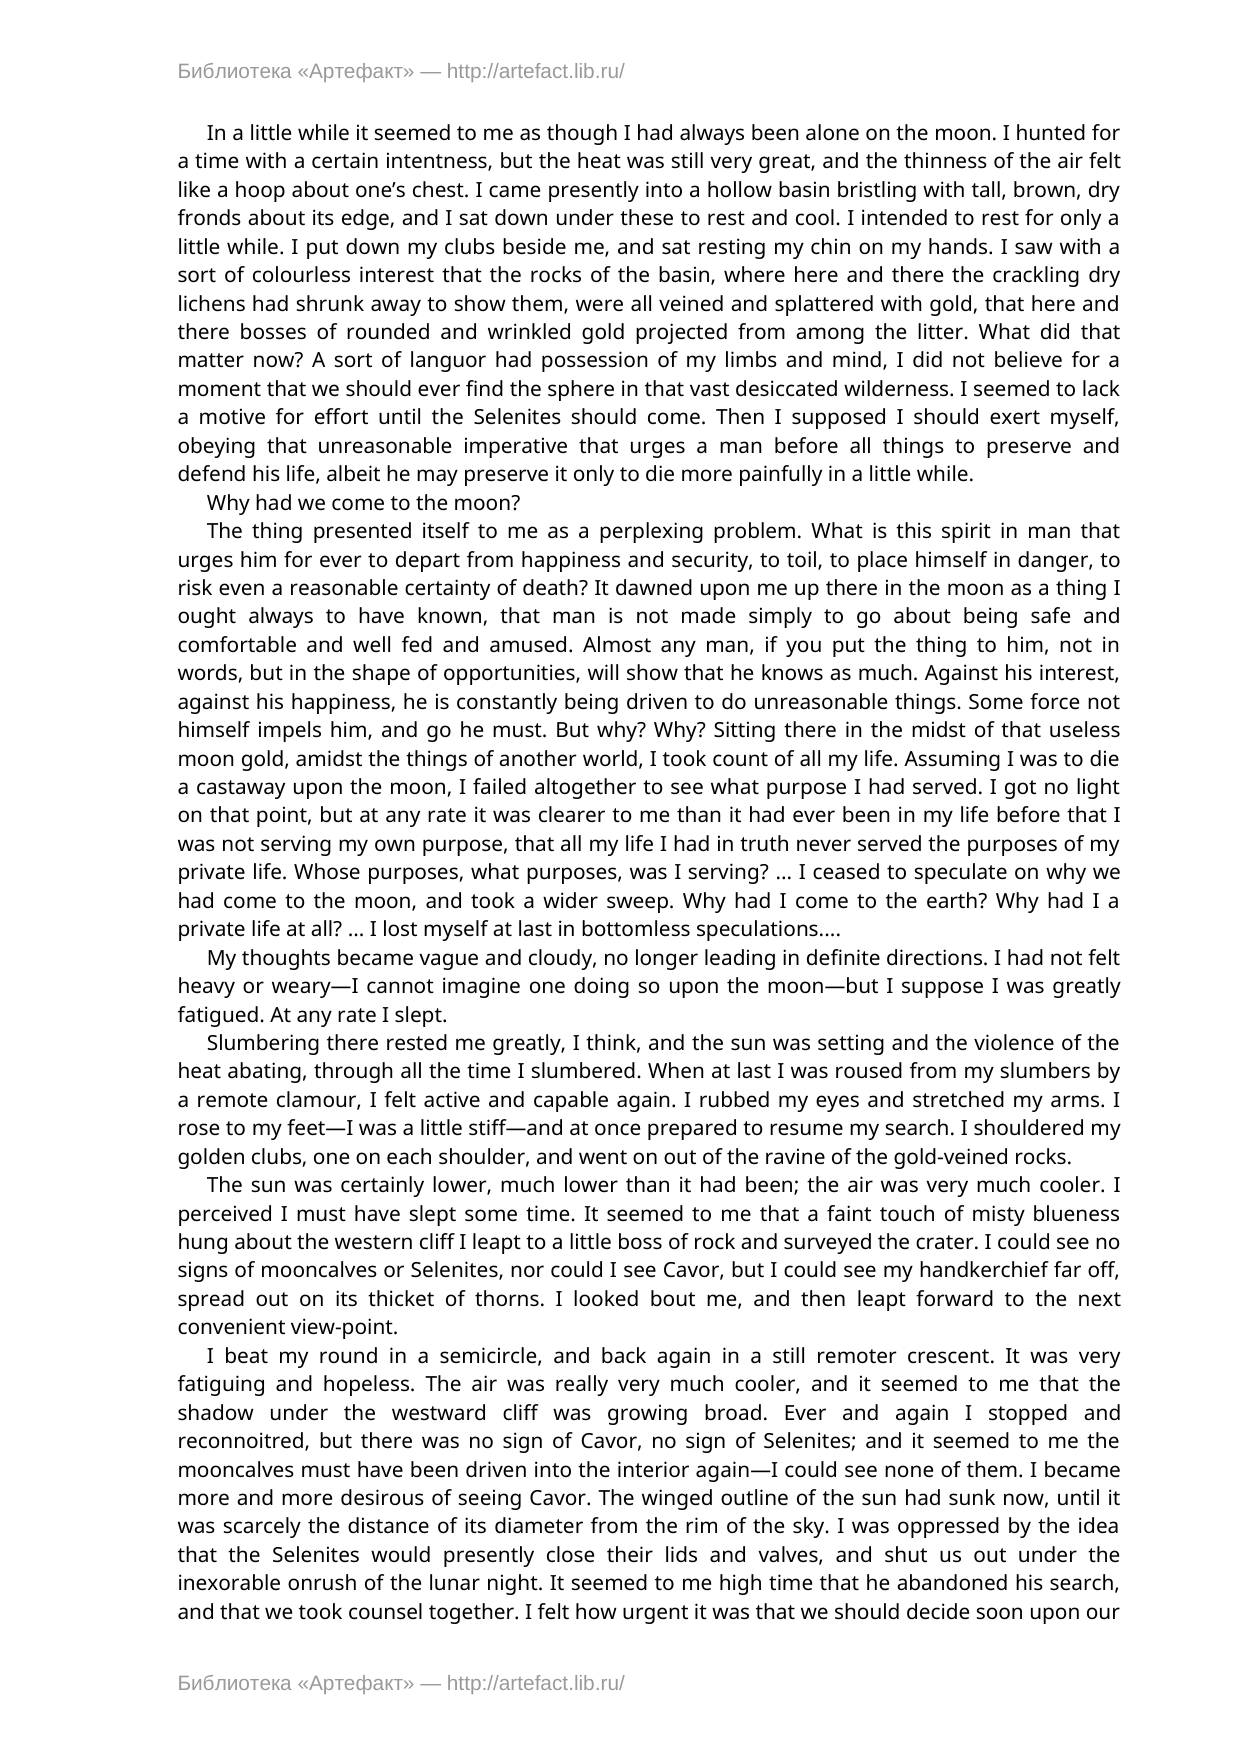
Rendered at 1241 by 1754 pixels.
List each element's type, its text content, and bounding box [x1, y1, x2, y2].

text Slumbering there rested me greatly, I think, and the sun was setting and the violence of the heat abating, through all the time I slumbered. When at last I was roused from my slumbers by a remote clamour, I felt active and capable again. I rubbed my eyes and stretched my arms. I rose to my feet—I was a little stiff—and at once prepared to resume my search. I shouldered my golden clubs, one on each shoulder, and went on out of the ravine of the gold-veined rocks. [177, 1028, 1122, 1170]
text The sun was certainly lower, much lower than it had been; the air was very much cooler. I perceived I must have slept some time. It seemed to me that a faint touch of misty blueness hung about the western cliff I leapt to a little boss of rock and surveyed the crater. I could see no signs of mooncalves or Selenites, nor could I see Cavor, but I could see my handkerchief far off, spread out on its thicket of thorns. I looked bout me, and then leapt forward to the next convenient view-point. [177, 1170, 1122, 1341]
text My thoughts became vague and cloudy, no longer leading in definite directions. I had not felt heavy or weary—I cannot imagine one doing so upon the moon—but I suppose I was greatly fatigued. At any rate I slept. [177, 943, 1122, 1028]
text In a little while it seemed to me as though I had always been alone on the moon. I hunted for a time with a certain intentness, but the heat was still very great, and the thinness of the air felt like a hoop about one’s chest. I came presently into a hollow basin bristling with tall, brown, dry fronds about its edge, and I sat down under these to rest and cool. I intended to rest for only a little while. I put down my clubs beside me, and sat resting my chin on my hands. I saw with a sort of colourless interest that the rocks of the basin, where here and there the crackling dry lichens had shrunk away to show them, were all veined and splattered with gold, that here and there bosses of rounded and wrinkled gold projected from among the litter. What did that matter now? A sort of languor had possession of my limbs and mind, I did not believe for a moment that we should ever find the sphere in that vast desiccated wilderness. I seemed to lack a motive for effort until the Selenites should come. Then I supposed I should exert myself, obeying that unreasonable imperative that urges a man before all things to preserve and defend his life, albeit he may preserve it only to die more painfully in a little while. [177, 118, 1122, 488]
text Why had we come to the moon? [177, 488, 1122, 516]
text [177, 1341, 1122, 1625]
text The thing presented itself to me as a perplexing problem. What is this spirit in man that urges him for ever to depart from happiness and security, to toil, to place himself in danger, to risk even a reasonable certainty of death? It dawned upon me up there in the moon as a thing I ought always to have known, that man is not made simply to go about being safe and comfortable and well fed and amused. Almost any man, if you put the thing to him, not in words, but in the shape of opportunities, will show that he knows as much. Against his interest, against his happiness, he is constantly being driven to do unreasonable things. Some force not himself impels him, and go he must. But why? Why? Sitting there in the midst of that useless moon gold, amidst the things of another world, I took count of all my life. Assuming I was to die a castaway upon the moon, I failed altogether to see what purpose I had served. I got no light on that point, but at any rate it was clearer to me than it had ever been in my life before that I was not serving my own purpose, that all my life I had in truth never served the purposes of my private life. Whose purposes, what purposes, was I serving? ... I ceased to speculate on why we had come to the moon, and took a wider sweep. Why had I come to the earth? Why had I a private life at all? ... I lost myself at last in bottomless speculations.... [177, 516, 1122, 943]
